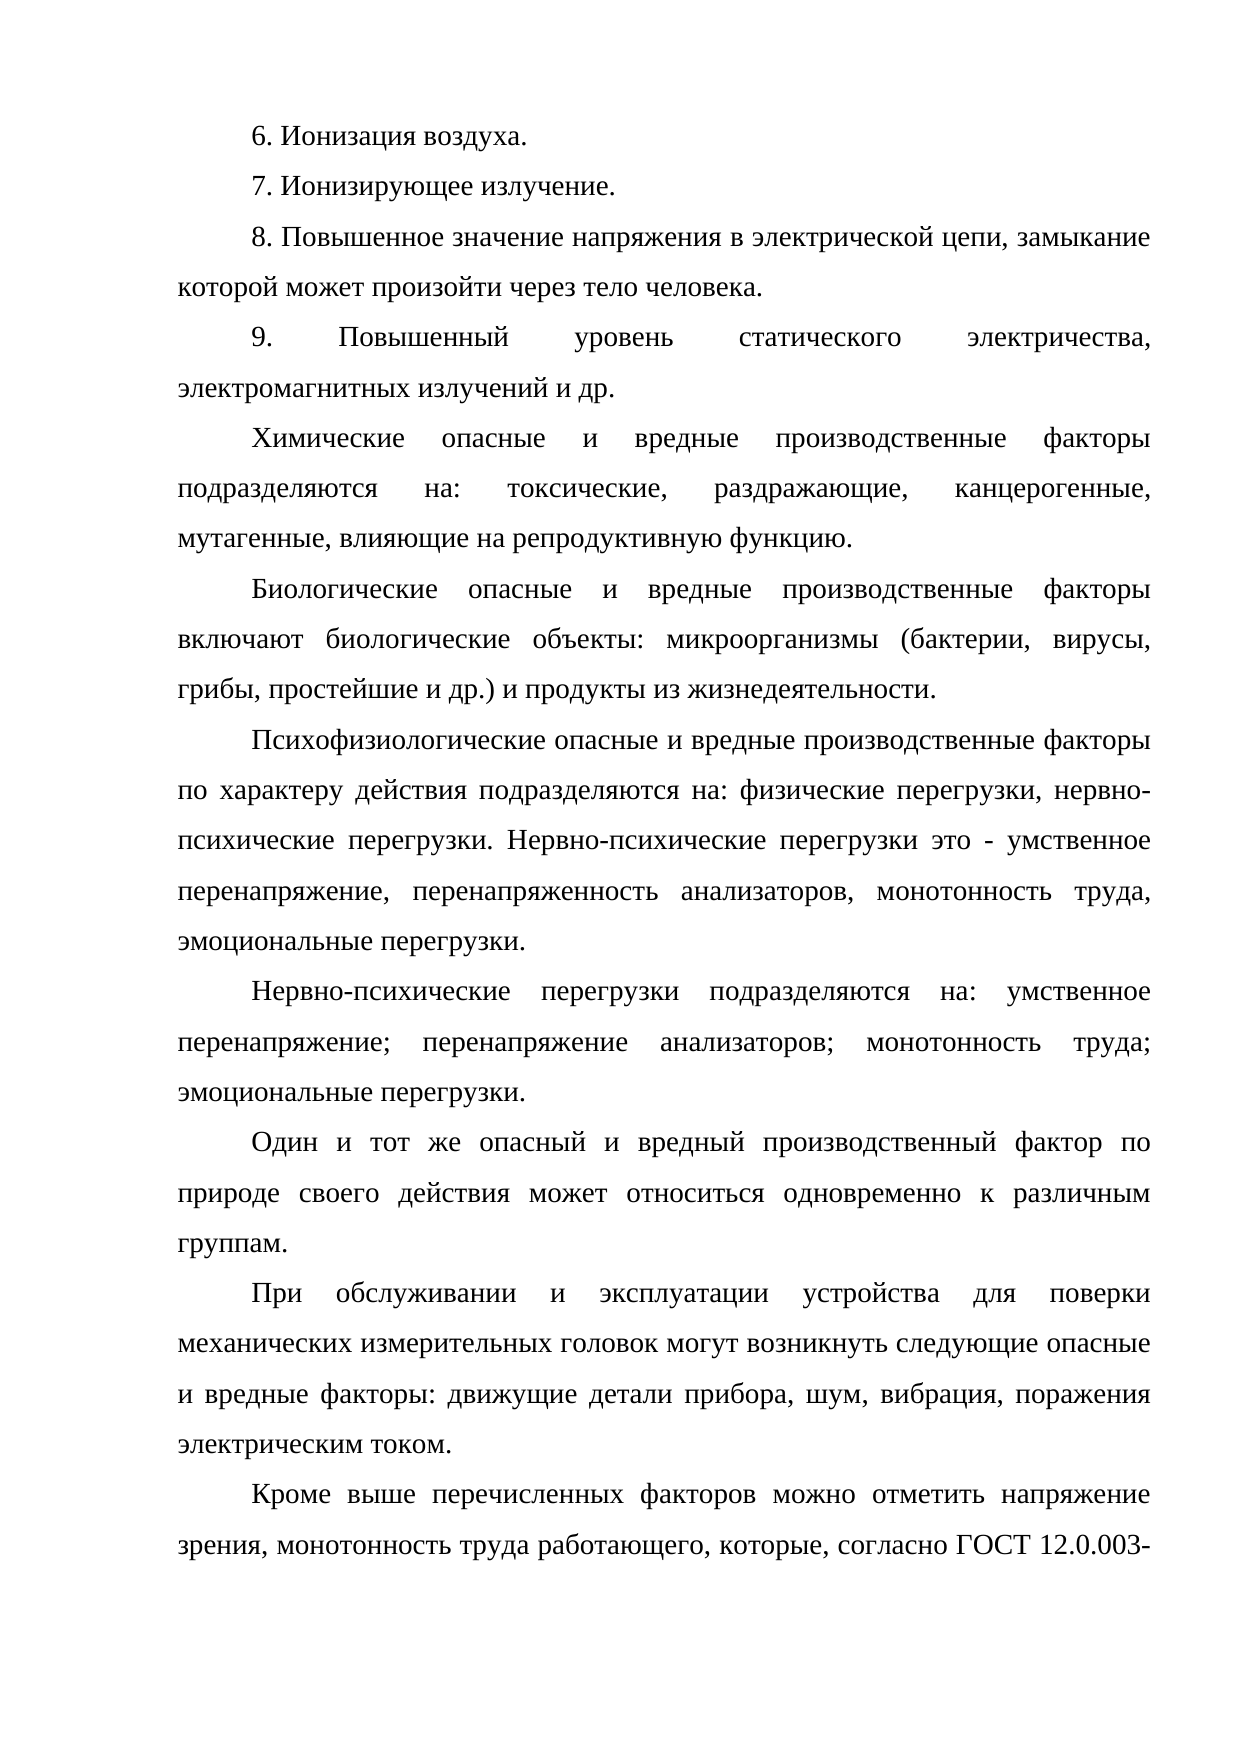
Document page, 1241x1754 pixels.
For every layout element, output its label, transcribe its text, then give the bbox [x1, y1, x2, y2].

text 7. Ионизирующее излучение. [177, 168, 1152, 202]
text Химические опасные и вредные производственные факторы подразделяются на: токсические, раздражающие, канцерогенные, мутагенные, влияющие на репродуктивную функцию. [177, 420, 1152, 554]
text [177, 1477, 1152, 1560]
text 6. Ионизация воздуха. [177, 118, 1152, 152]
text 9. Повышенный уровень статического электричества, электромагнитных излучений и др. [177, 319, 1152, 403]
text 8. Повышенное значение напряжения в электрической цепи, замыкание которой может произойти через тело человека. [177, 219, 1152, 303]
text Нервно-психические перегрузки подразделяются на: умственное перенапряжение; перенапряжение анализаторов; монотонность труда; эмоциональные перегрузки. [177, 973, 1152, 1108]
text При обслуживании и эксплуатации устройства для поверки механических измерительных головок могут возникнуть следующие опасные и вредные факторы: движущие детали прибора, шум, вибрация, поражения электрическим током. [177, 1275, 1152, 1460]
text Психофизиологические опасные и вредные производственные факторы по характеру действия подразделяются на: физические перегрузки, нервно-психические перегрузки. Нервно-психические перегрузки это - умственное перенапряжение, перенапряженность анализаторов, монотонность труда, эмоциональные перегрузки. [177, 722, 1152, 957]
text Один и тот же опасный и вредный производственный фактор по природе своего действия может относиться одновременно к различным группам. [177, 1124, 1152, 1258]
text Биологические опасные и вредные производственные факторы включают биологические объекты: микроорганизмы (бактерии, вирусы, грибы, простейшие и др.) и продукты из жизнедеятельности. [177, 571, 1152, 705]
